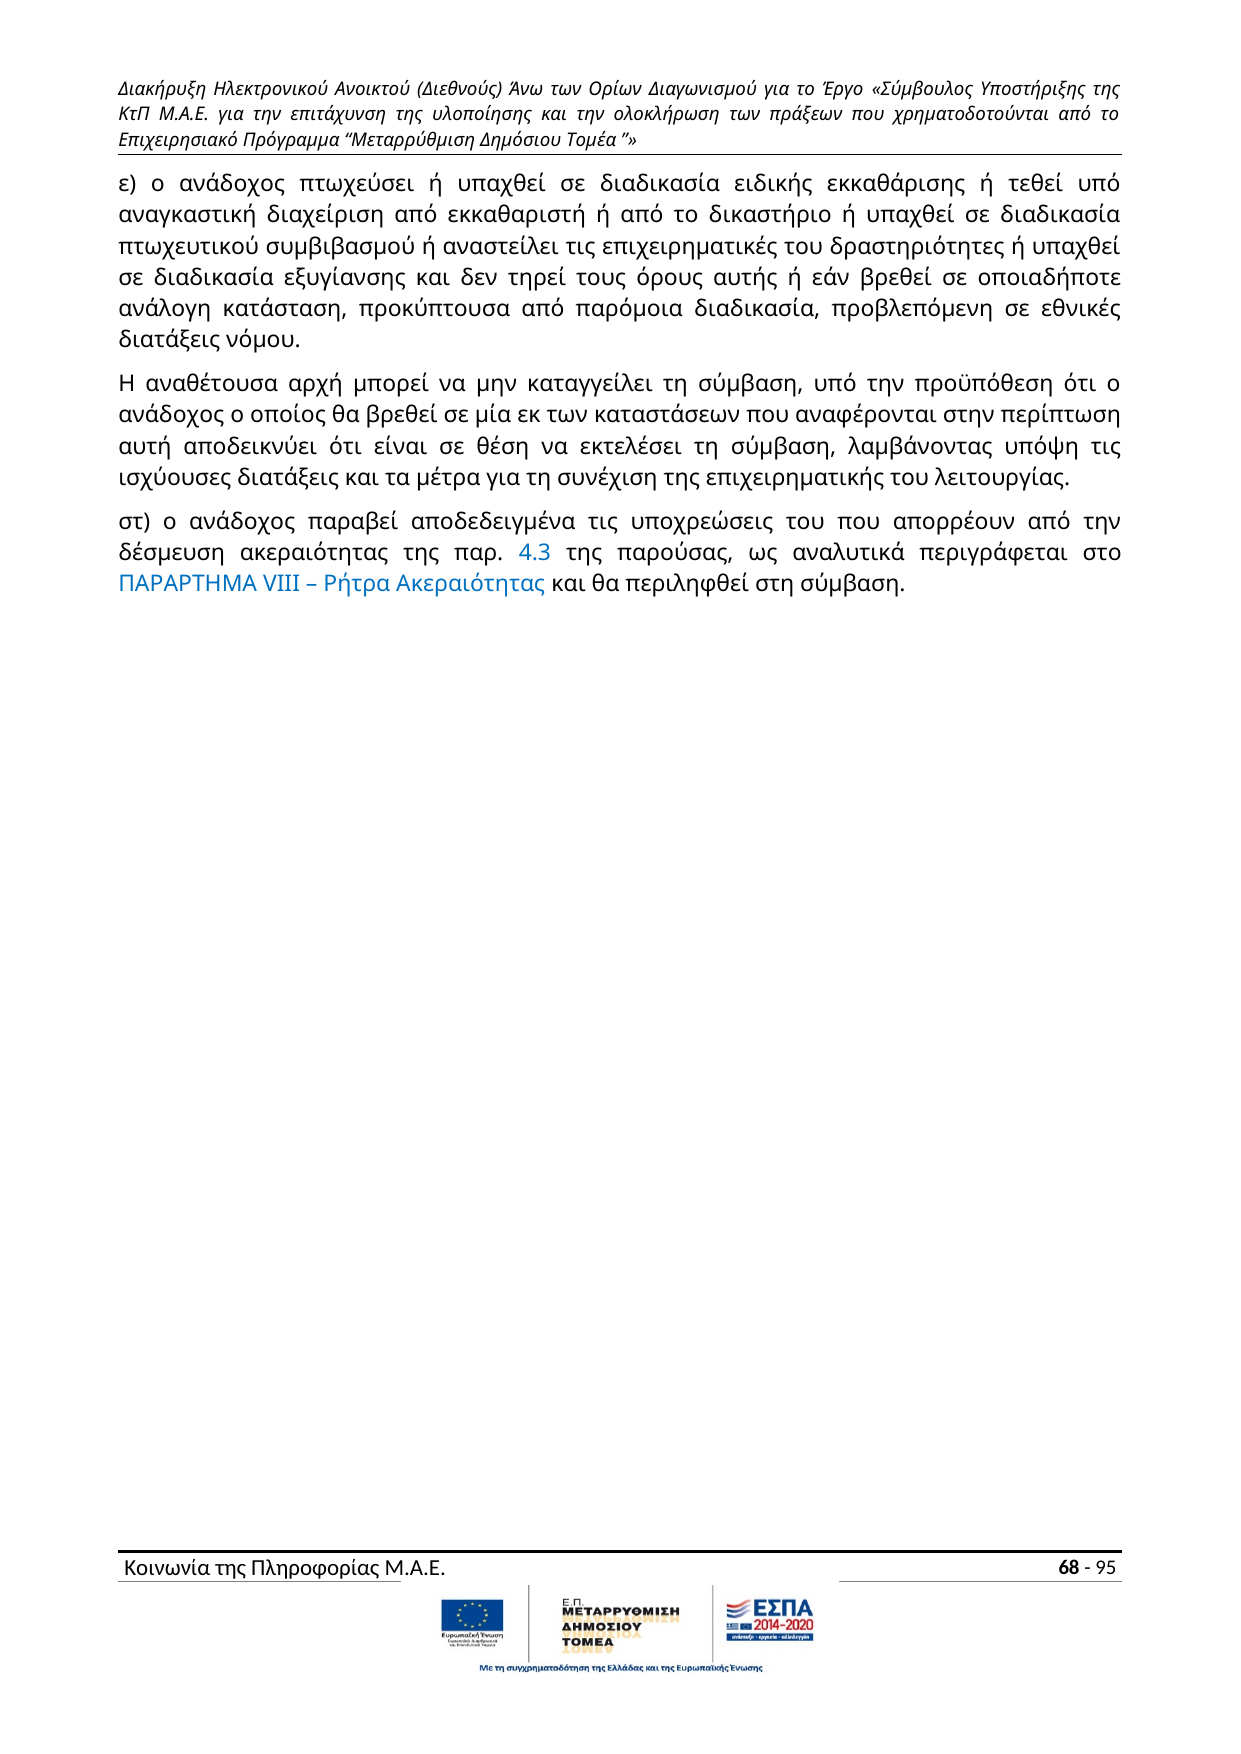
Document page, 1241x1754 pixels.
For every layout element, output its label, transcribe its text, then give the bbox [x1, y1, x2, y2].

text στ) ο ανάδοχος παραβεί αποδεδειγμένα τις υποχρεώσεις του που απορρέουν από την δέσμευση ακεραιότητας της παρ. 4.3 της παρούσας, ως αναλυτικά περιγράφεται στο ΠΑΡΑΡΤΗΜΑ VIIΙ – Ρήτρα Ακεραιότητας και θα περιληφθεί στη σύμβαση. [118, 505, 1122, 598]
text ε) ο ανάδοχος πτωχεύσει ή υπαχθεί σε διαδικασία ειδικής εκκαθάρισης ή τεθεί υπό αναγκαστική διαχείριση από εκκαθαριστή ή από το δικαστήριο ή υπαχθεί σε διαδικασία πτωχευτικού συμβιβασμού ή αναστείλει τις επιχειρηματικές του δραστηριότητες ή υπαχθεί σε διαδικασία εξυγίανσης και δεν τηρεί τους όρους αυτής ή εάν βρεθεί σε οποιαδήποτε ανάλογη κατάσταση, προκύπτουσα από παρόμοια διαδικασία, προβλεπόμενη σε εθνικές διατάξεις νόμου. [118, 167, 1122, 355]
picture [401, 1581, 840, 1673]
text Η αναθέτουσα αρχή μπορεί να μην καταγγείλει τη σύμβαση, υπό την προϋπόθεση ότι ο ανάδοχος ο οποίος θα βρεθεί σε μία εκ των καταστάσεων που αναφέρονται στην περίπτωση αυτή αποδεικνύει ότι είναι σε θέση να εκτελέσει τη σύμβαση, λαμβάνοντας υπόψη τις ισχύουσες διατάξεις και τα μέτρα για τη συνέχιση της επιχειρηματικής του λειτουργίας. [118, 367, 1122, 492]
